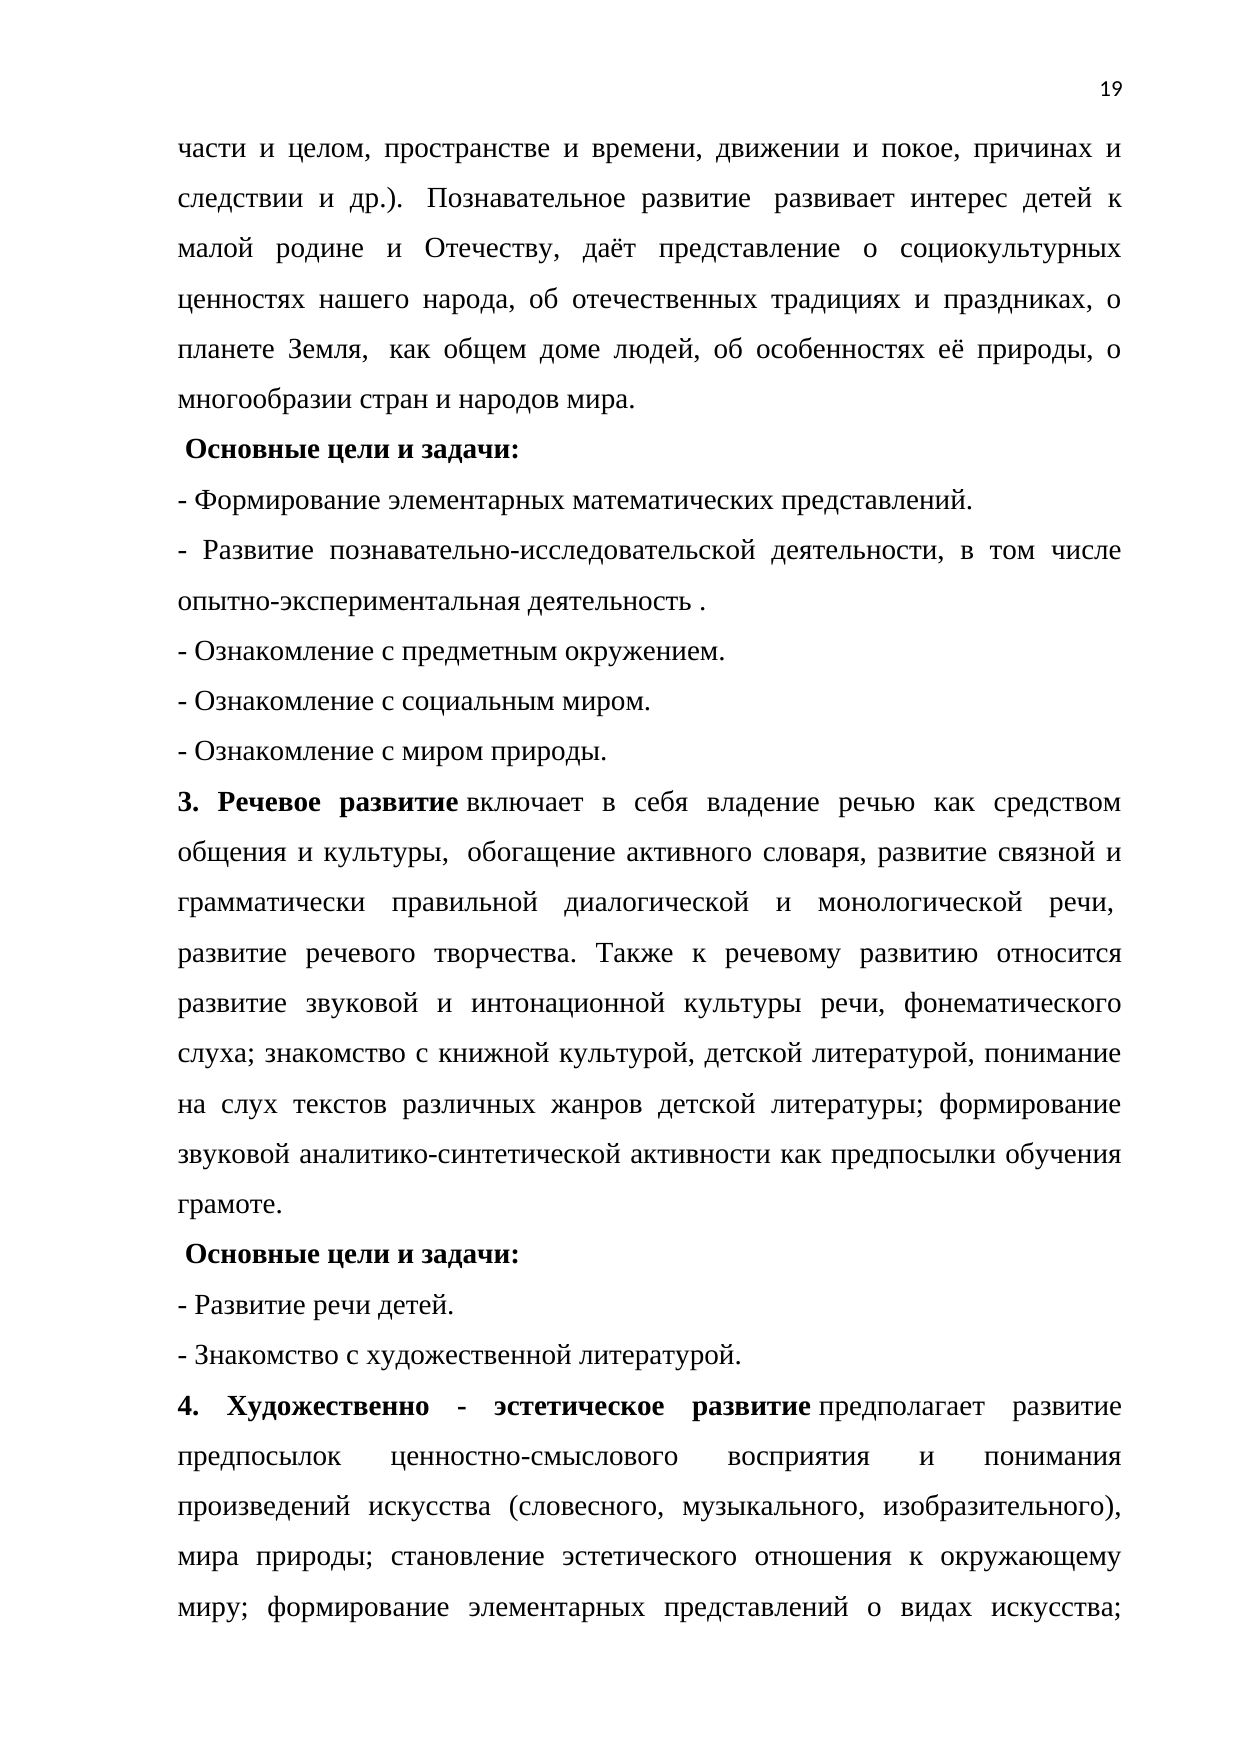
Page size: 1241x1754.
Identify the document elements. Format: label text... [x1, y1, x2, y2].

text Основные цели и задачи: [177, 1237, 1122, 1270]
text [177, 1388, 1122, 1622]
text - Ознакомление с социальным миром. [177, 683, 1122, 717]
text - Развитие речи детей. [177, 1287, 1122, 1321]
text - Ознакомление с миром природы. [177, 733, 1122, 767]
text - Формирование элементарных математических представлений. [177, 482, 1122, 516]
text Основные цели и задачи: [177, 432, 1122, 465]
text - Знакомство с художественной литературой. [177, 1337, 1122, 1371]
text 3. Речевое развитие включает в себя владение речью как средством общения и культуры, обогащение активного словаря, развитие связной и грамматически правильной диалогической и монологической речи, развитие речевого творчества. Также к речевому развитию относится развитие звуковой и интонационной культуры речи, фонематического слуха; знакомство с книжной культурой, детской литературой, понимание на слух текстов различных жанров детской литературы; формирование звуковой аналитико-синтетической активности как предпосылки обучения грамоте. [177, 784, 1122, 1220]
text - Развитие познавательно-исследовательской деятельности, в том числе опытно-экспериментальная деятельность . [177, 532, 1122, 616]
text - Ознакомление с предметным окружением. [177, 633, 1122, 666]
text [177, 130, 1122, 415]
